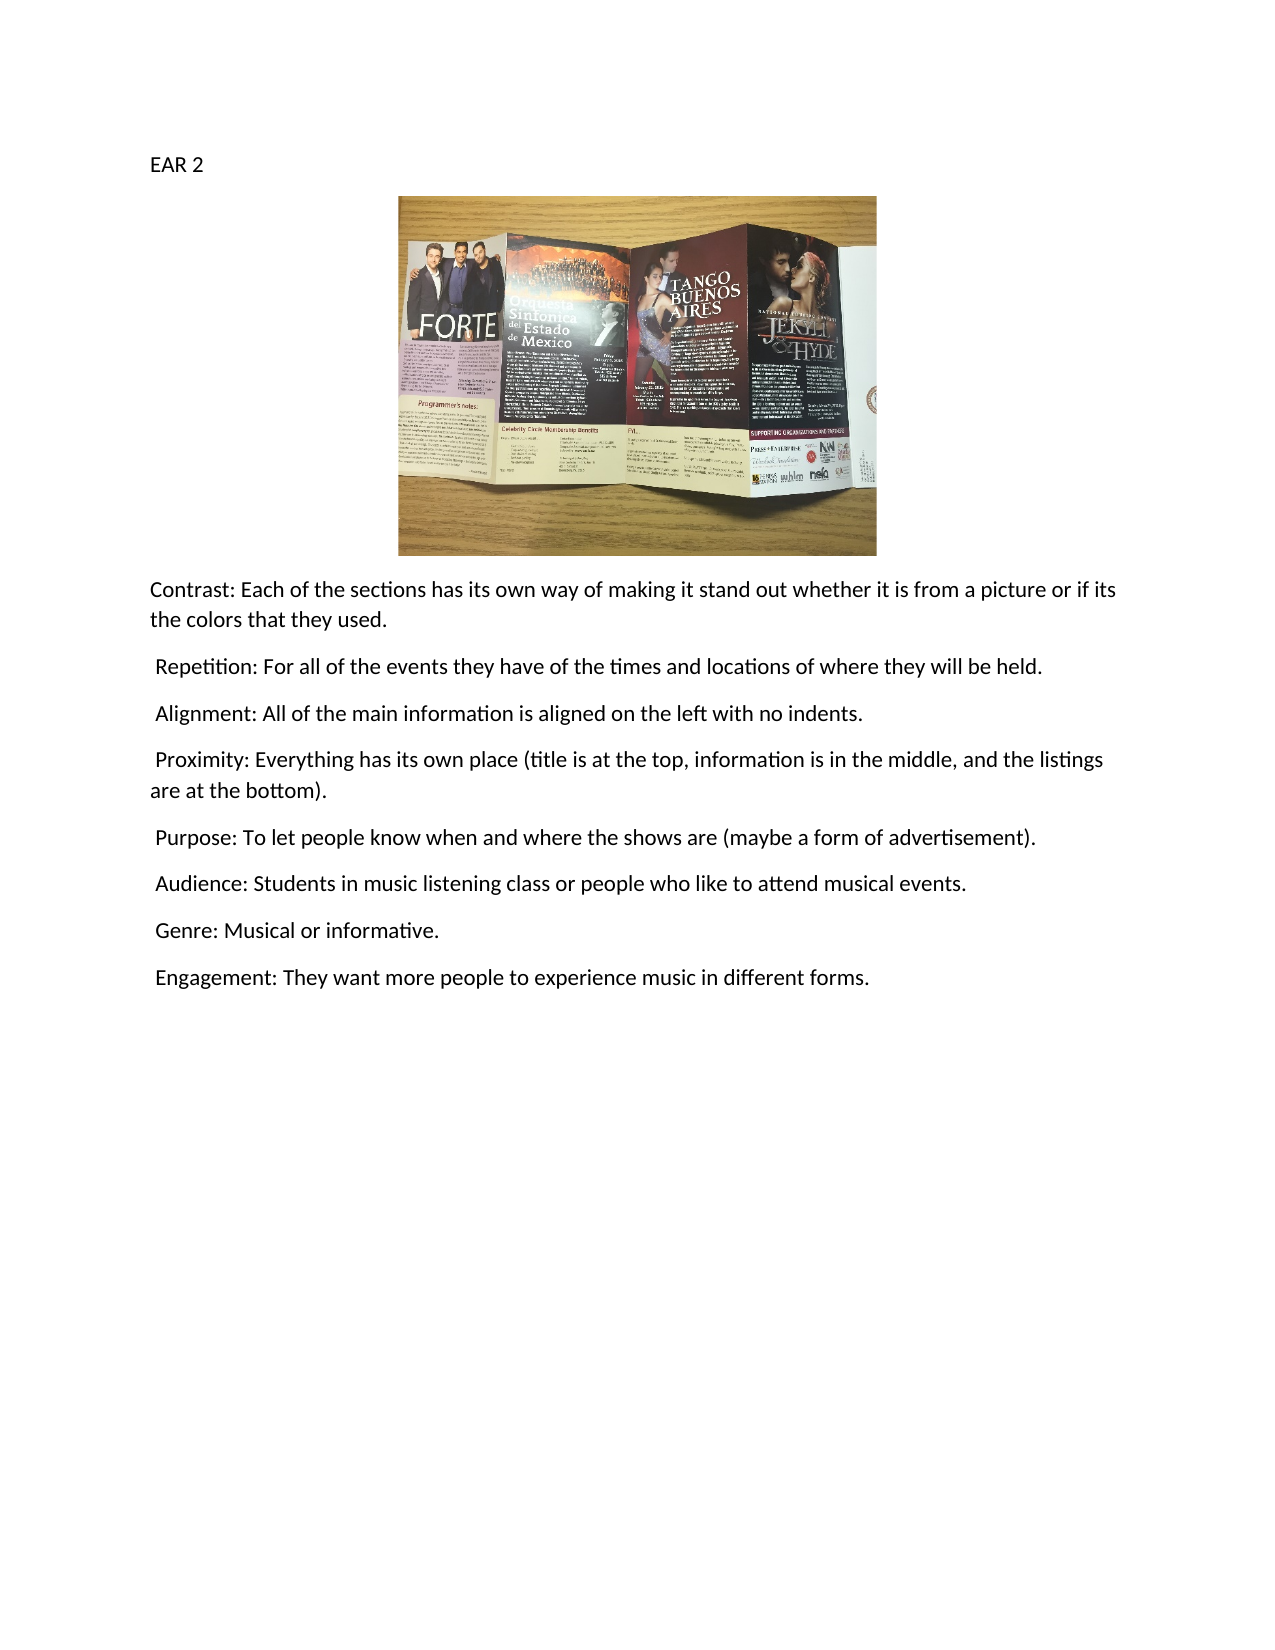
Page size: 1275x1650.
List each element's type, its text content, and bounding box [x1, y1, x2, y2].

text Genre: Musical or informative. [150, 916, 1125, 944]
text Alignment: All of the main information is aligned on the left with no indents. [150, 699, 1125, 727]
text Engagement: They want more people to experience music in different forms. [150, 963, 1125, 991]
text EAR 2 [150, 150, 1125, 178]
picture [398, 196, 877, 556]
text Audience: Students in music listening class or people who like to attend musical events. [150, 869, 1125, 897]
text Contrast: Each of the sections has its own way of making it stand out whether it is from a picture or if its the colors that they used. [150, 575, 1125, 633]
text Repetition: For all of the events they have of the times and locations of where they will be held. [150, 652, 1125, 680]
text Purpose: To let people know when and where the shows are (maybe a form of advertisement). [150, 823, 1125, 851]
text Proximity: Everything has its own place (title is at the top, information is in the middle, and the listings are at the bottom). [150, 746, 1125, 804]
